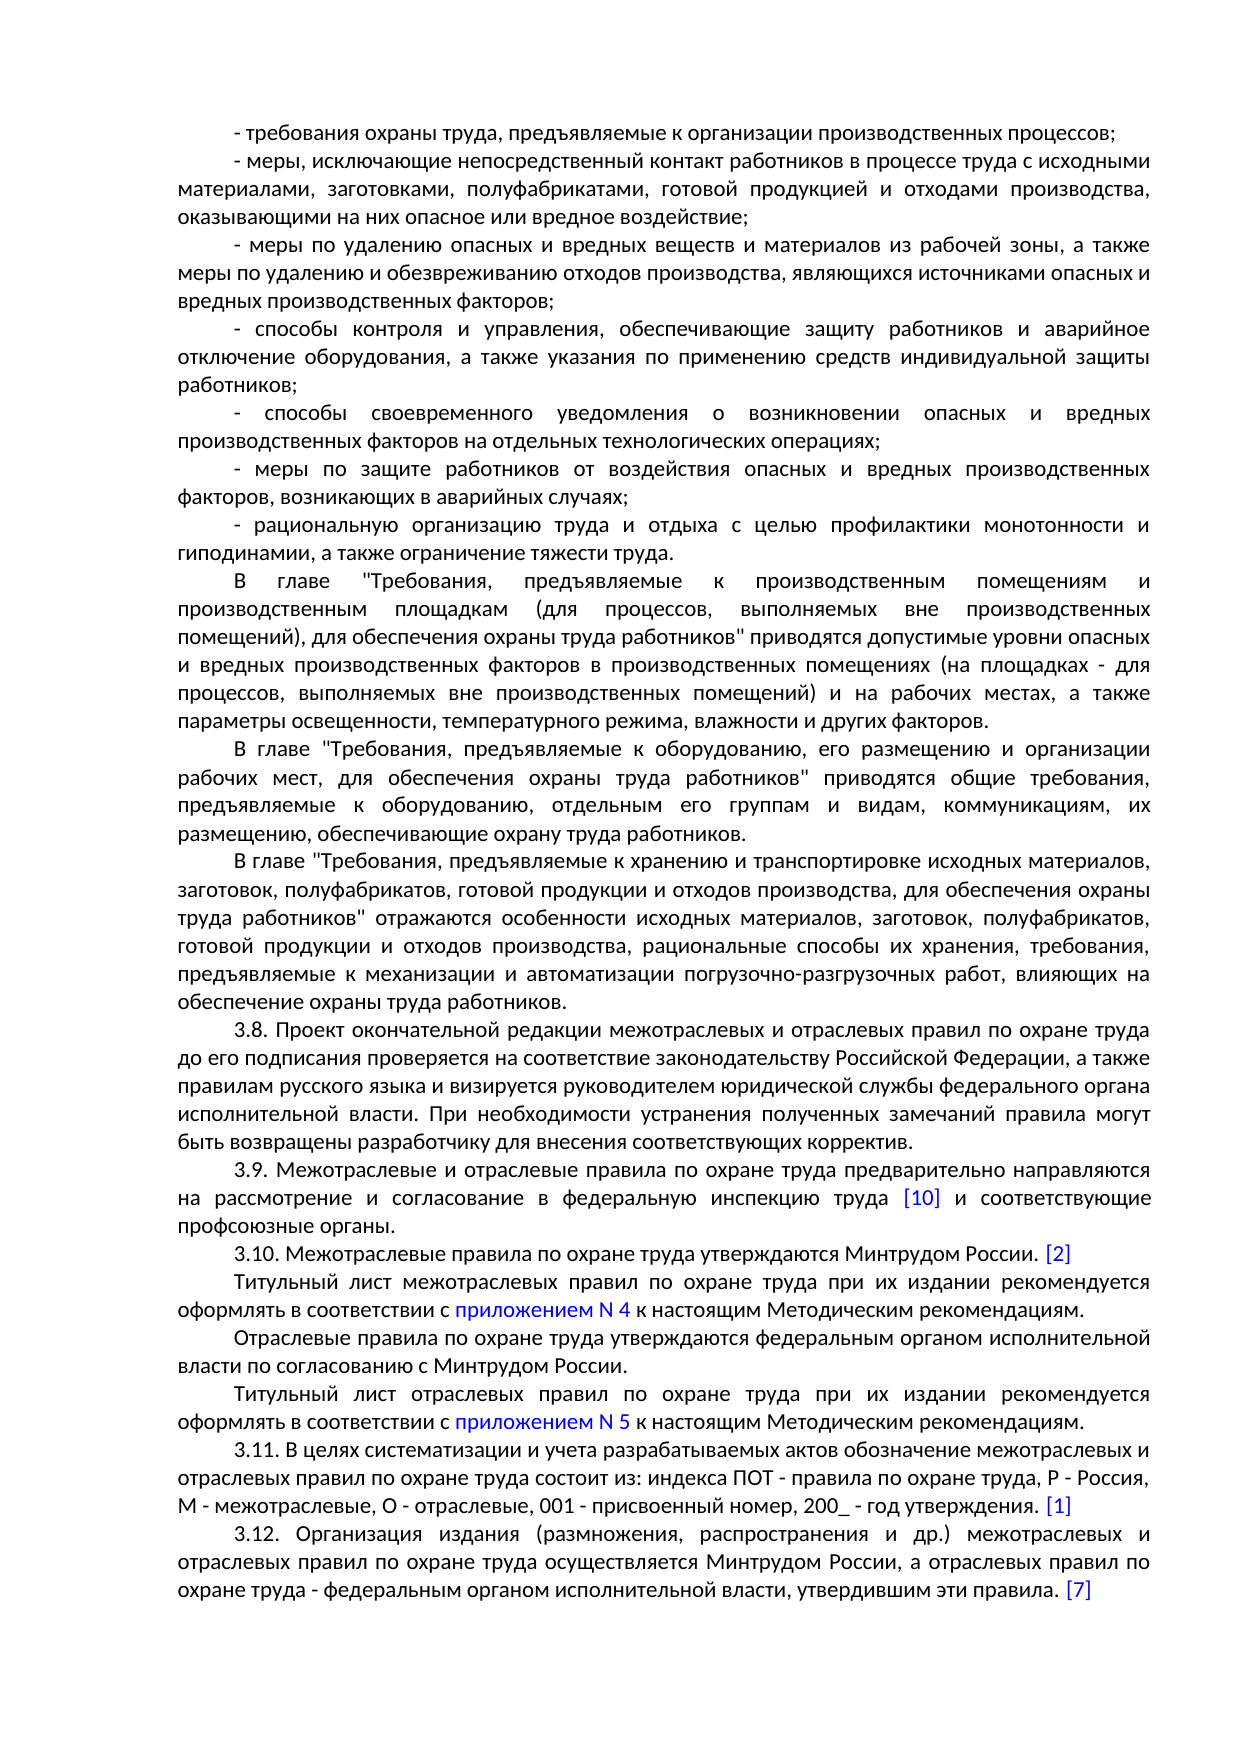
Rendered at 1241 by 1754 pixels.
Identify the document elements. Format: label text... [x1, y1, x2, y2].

text Титульный лист межотраслевых правил по охране труда при их издании рекомендуется оформлять в соответствии с приложением N 4 к настоящим Методическим рекомендациям. [177, 1267, 1152, 1323]
text - рациональную организацию труда и отдыха с целью профилактики монотонности и гиподинамии, а также ограничение тяжести труда. [177, 510, 1152, 566]
text В главе "Требования, предъявляемые к хранению и транспортировке исходных материалов, заготовок, полуфабрикатов, готовой продукции и отходов производства, для обеспечения охраны труда работников" отражаются особенности исходных материалов, заготовок, полуфабрикатов, готовой продукции и отходов производства, рациональные способы их хранения, требования, предъявляемые к механизации и автоматизации погрузочно-разгрузочных работ, влияющих на обеспечение охраны труда работников. [177, 847, 1152, 1015]
text - способы контроля и управления, обеспечивающие защиту работников и аварийное отключение оборудования, а также указания по применению средств индивидуальной защиты работников; [177, 314, 1152, 398]
text 3.11. В целях систематизации и учета разрабатываемых актов обозначение межотраслевых и отраслевых правил по охране труда состоит из: индекса ПОТ - правила по охране труда, Р - Россия, М - межотраслевые, О - отраслевые, 001 - присвоенный номер, 200_ - год утверждения. [1] [177, 1435, 1152, 1519]
text 3.12. Организация издания (размножения, распространения и др.) межотраслевых и отраслевых правил по охране труда осуществляется Минтрудом России, а отраслевых правил по охране труда - федеральным органом исполнительной власти, утвердившим эти правила. [7] [177, 1519, 1152, 1603]
text 3.8. Проект окончательной редакции межотраслевых и отраслевых правил по охране труда до его подписания проверяется на соответствие законодательству Российской Федерации, а также правилам русского языка и визируется руководителем юридической службы федерального органа исполнительной власти. При необходимости устранения полученных замечаний правила могут быть возвращены разработчику для внесения соответствующих корректив. [177, 1015, 1152, 1155]
text Титульный лист отраслевых правил по охране труда при их издании рекомендуется оформлять в соответствии с приложением N 5 к настоящим Методическим рекомендациям. [177, 1379, 1152, 1435]
text - меры, исключающие непосредственный контакт работников в процессе труда с исходными материалами, заготовками, полуфабрикатами, готовой продукцией и отходами производства, оказывающими на них опасное или вредное воздействие; [177, 146, 1152, 230]
text - требования охраны труда, предъявляемые к организации производственных процессов; [177, 118, 1152, 146]
text 3.10. Межотраслевые правила по охране труда утверждаются Минтрудом России. [2] [177, 1239, 1152, 1267]
text - меры по защите работников от воздействия опасных и вредных производственных факторов, возникающих в аварийных случаях; [177, 454, 1152, 510]
text - способы своевременного уведомления о возникновении опасных и вредных производственных факторов на отдельных технологических операциях; [177, 398, 1152, 454]
text 3.9. Межотраслевые и отраслевые правила по охране труда предварительно направляются на рассмотрение и согласование в федеральную инспекцию труда [10] и соответствующие профсоюзные органы. [177, 1155, 1152, 1239]
text В главе "Требования, предъявляемые к производственным помещениям и производственным площадкам (для процессов, выполняемых вне производственных помещений), для обеспечения охраны труда работников" приводятся допустимые уровни опасных и вредных производственных факторов в производственных помещениях (на площадках - для процессов, выполняемых вне производственных помещений) и на рабочих местах, а также параметры освещенности, температурного режима, влажности и других факторов. [177, 566, 1152, 734]
text - меры по удалению опасных и вредных веществ и материалов из рабочей зоны, а также меры по удалению и обезвреживанию отходов производства, являющихся источниками опасных и вредных производственных факторов; [177, 230, 1152, 314]
text Отраслевые правила по охране труда утверждаются федеральным органом исполнительной власти по согласованию с Минтрудом России. [177, 1323, 1152, 1379]
text В главе "Требования, предъявляемые к оборудованию, его размещению и организации рабочих мест, для обеспечения охраны труда работников" приводятся общие требования, предъявляемые к оборудованию, отдельным его группам и видам, коммуникациям, их размещению, обеспечивающие охрану труда работников. [177, 734, 1152, 847]
